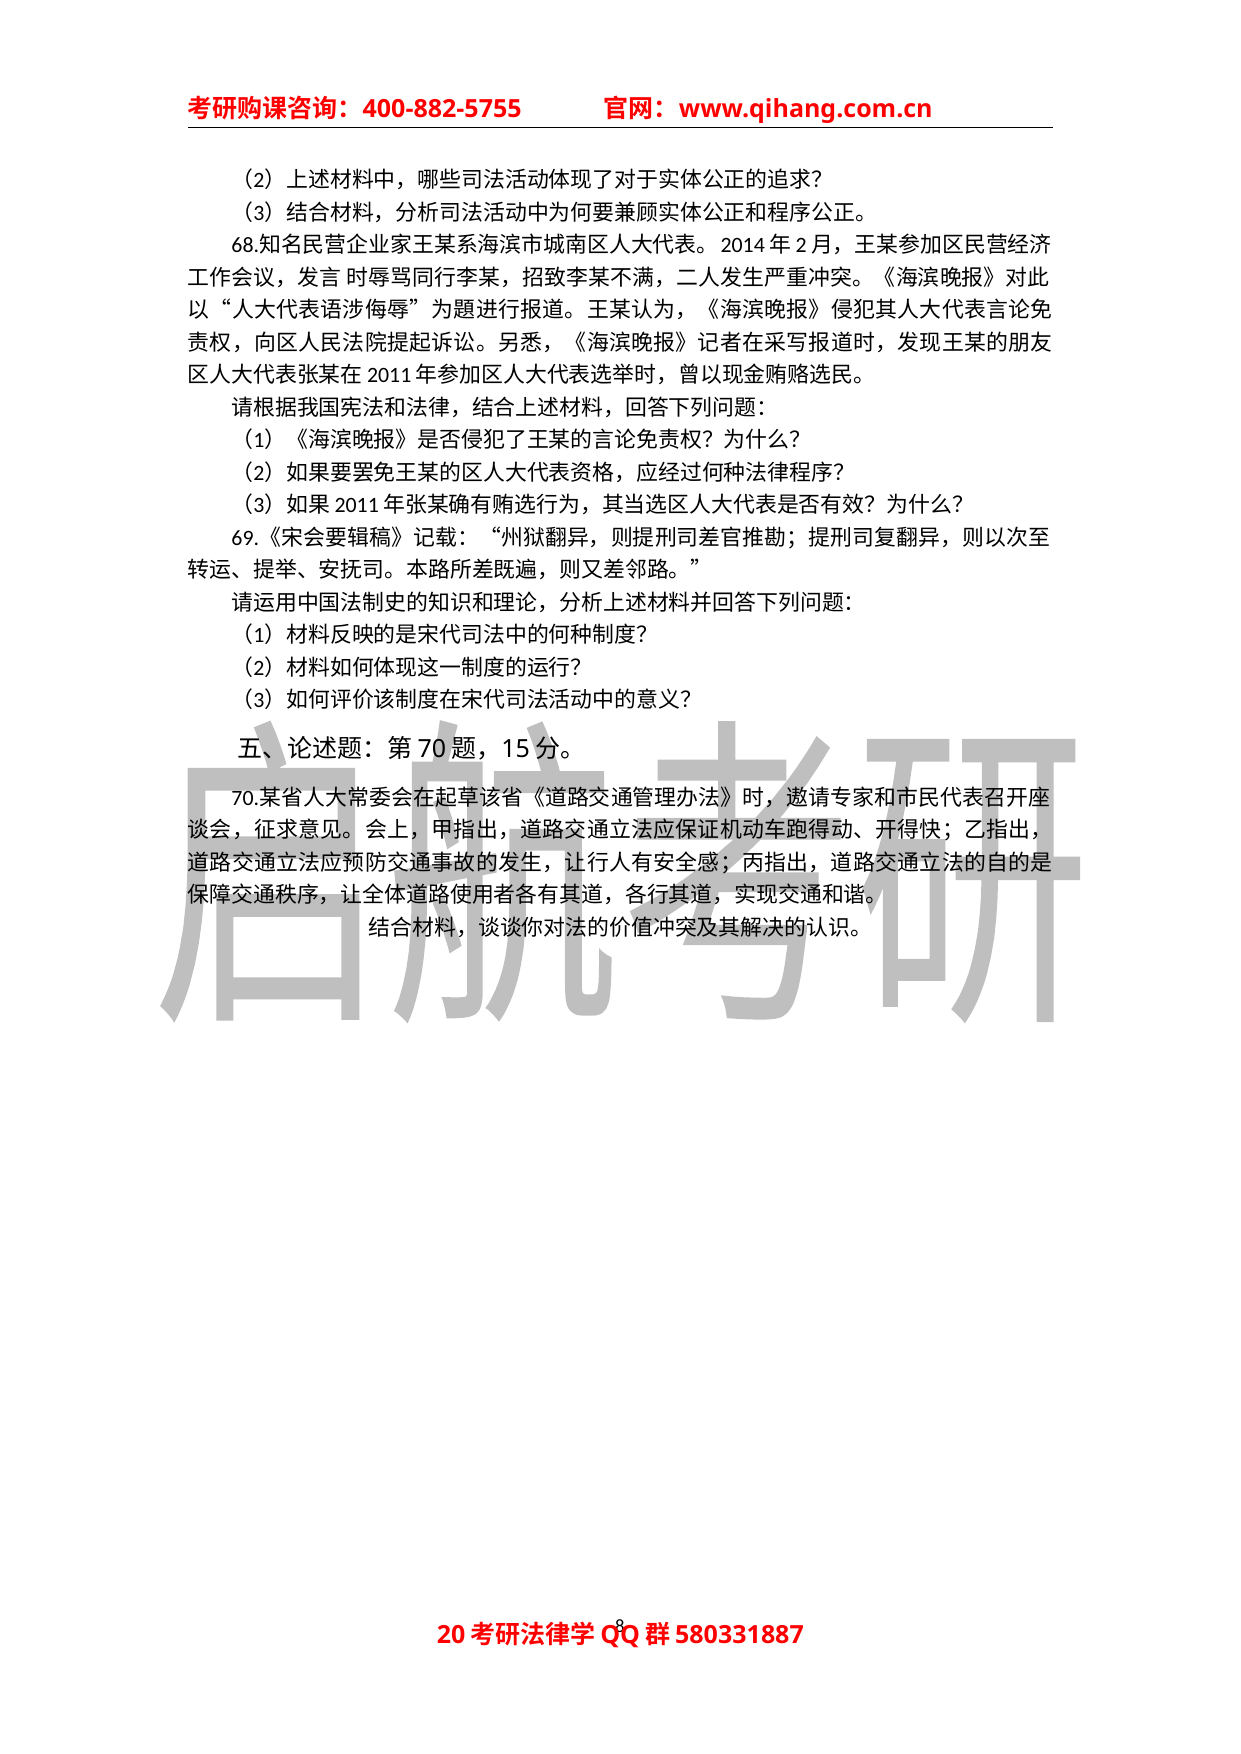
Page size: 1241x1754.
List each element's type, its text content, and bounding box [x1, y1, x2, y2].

text 69.《宋会要辑稿》记载：“州狱翻异，则提刑司差官推勘；提刑司复翻异，则以次至转运、提举、安抚司。本路所差既遍，则又差邻路。” [187, 519, 1053, 584]
text 68.知名民营企业家王某系海滨市城南区人大代表。2014年2月，王某参加区民营经济工作会议，发言 时辱骂同行李某，招致李某不满，二人发生严重冲突。《海滨晚报》对此以“人大代表语涉侮辱”为題进行报道。王某认为，《海滨晚报》侵犯其人大代表言论免责权，向区人民法院提起诉讼。另悉，《海滨晚报》记者在采写报道时，发现王某的朋友、区人大代表张某在2011年参加区人大代表选举时，曾以现金贿赂选民。 [187, 227, 1053, 389]
text （2）如果要罢免王某的区人大代表资格，应经过何种法律程序？ [187, 454, 1053, 487]
text 结合材料，谈谈你对法的价值冲突及其解决的认识。 [187, 909, 1053, 942]
text 请根据我国宪法和法律，结合上述材料，回答下列问题： [187, 389, 1053, 422]
text 70.某省人大常委会在起草该省《道路交通管理办法》时，遨请专家和市民代表召开座谈会，征求意见。会上，甲指出，道路交通立法应保证机动车跑得动、开得快；乙指出，道路交通立法应预防交通事故的发生，让行人有安全感；丙指出，道路交通立法的自的是保障交通秩序，让全体道路使用者各有其道，各行其道，实现交通和谐。 [187, 779, 1053, 909]
text 请运用中国法制史的知识和理论，分析上述材料并回答下列问题： [187, 584, 1053, 617]
text （3）结合材料，分析司法活动中为何要兼顾实体公正和程序公正。 [187, 194, 1053, 227]
text （3）如果2011年张某确有贿选行为，其当选区人大代表是否有效？为什么？ [187, 487, 1053, 519]
text （2）材料如何体现这一制度的运行？ [187, 649, 1053, 682]
text （3）如何评价该制度在宋代司法活动中的意义？ [187, 682, 1053, 714]
text （1）《海滨晚报》是否侵犯了王某的言论免责权？为什么？ [187, 422, 1053, 454]
text （1）材料反映的是宋代司法中的何种制度？ [187, 617, 1053, 649]
text （2）上述材料中，哪些司法活动体现了对于实体公正的追求？ [187, 162, 1053, 194]
text 五、论述题：第70题，15分。 [187, 714, 1053, 779]
